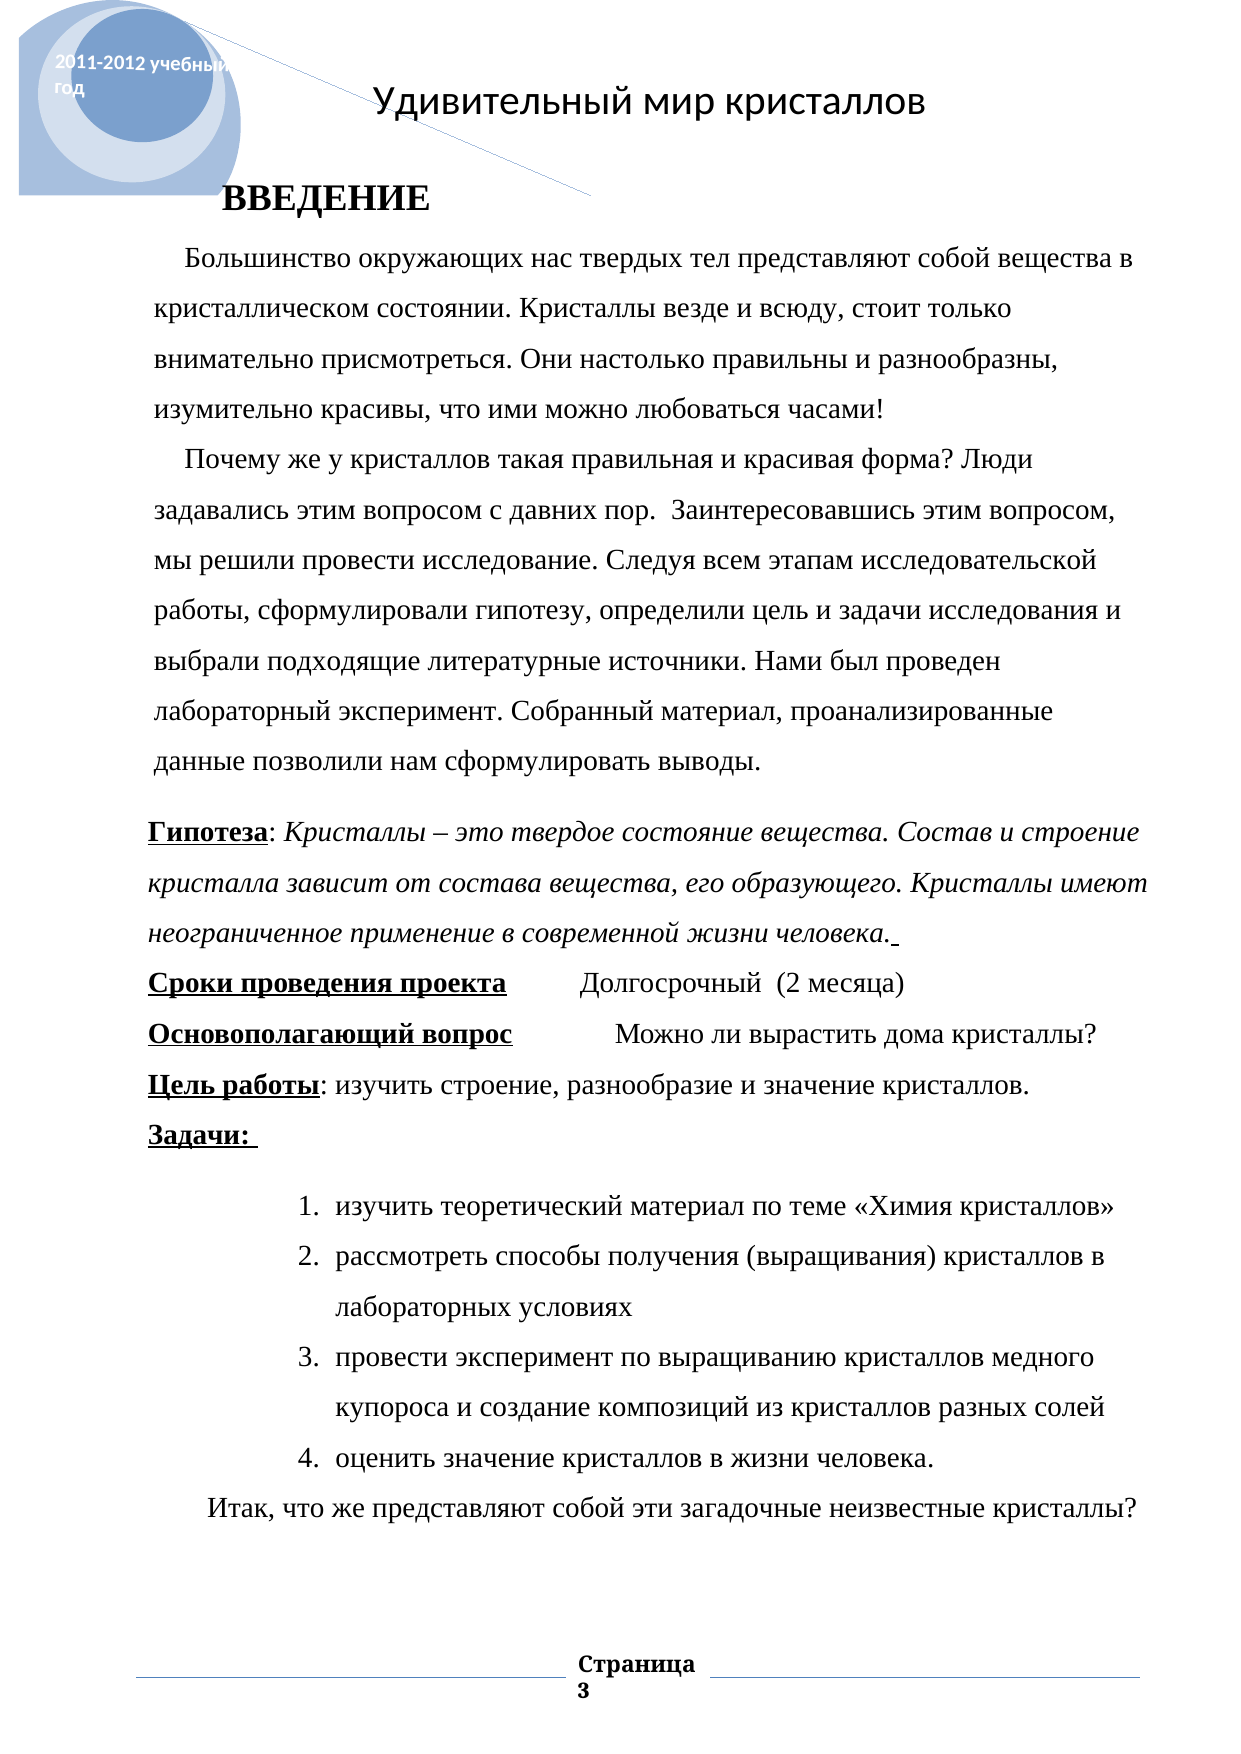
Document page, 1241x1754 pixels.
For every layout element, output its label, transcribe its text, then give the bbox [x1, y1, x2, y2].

text Цель работы: изучить строение, разнообразие и значение кристаллов. [148, 1067, 1151, 1100]
text Большинство окружающих нас твердых тел представляют собой вещества в кристаллическом состоянии. Кристаллы везде и всюду, стоит только внимательно присмотреться. Они настолько правильны и разнообразны, изумительно красивы, что ими можно любоваться часами! [154, 240, 1151, 425]
text Задачи: [148, 1117, 1151, 1151]
list Сроки проведения проекта Долгосрочный (2 месяца) [148, 965, 1152, 999]
text Итак, что же представляют собой эти загадочные неизвестные кристаллы? [148, 1490, 1152, 1524]
list Основополагающий вопрос Можно ли вырастить дома кристаллы? [148, 1016, 1152, 1049]
list рассмотреть способы получения (выращивания) кристаллов в лабораторных условиях [298, 1238, 1152, 1322]
text ВВЕДЕНИЕ [148, 176, 1152, 219]
list провести эксперимент по выращиванию кристаллов медного купороса и создание композиций из кристаллов разных солей [298, 1339, 1152, 1423]
text Почему же у кристаллов такая правильная и красивая форма? Люди задавались этим вопросом с давних пор. Заинтересовавшись этим вопросом, мы решили провести исследование. Следуя всем этапам исследовательской работы, сформулировали гипотезу, определили цель и задачи исследования и выбрали подходящие литературные источники. Нами был проведен лабораторный эксперимент. Собранный материал, проанализированные данные позволили нам сформулировать выводы. [154, 441, 1151, 777]
list оценить значение кристаллов в жизни человека. [298, 1440, 1152, 1473]
list изучить теоретический материал по теме «Химия кристаллов» [298, 1188, 1152, 1222]
list Гипотеза: Кристаллы – это твердое состояние вещества. Состав и строение кристалла зависит от состава вещества, его образующего. Кристаллы имеют неограниченное применение в современной жизни человека. [148, 814, 1152, 949]
